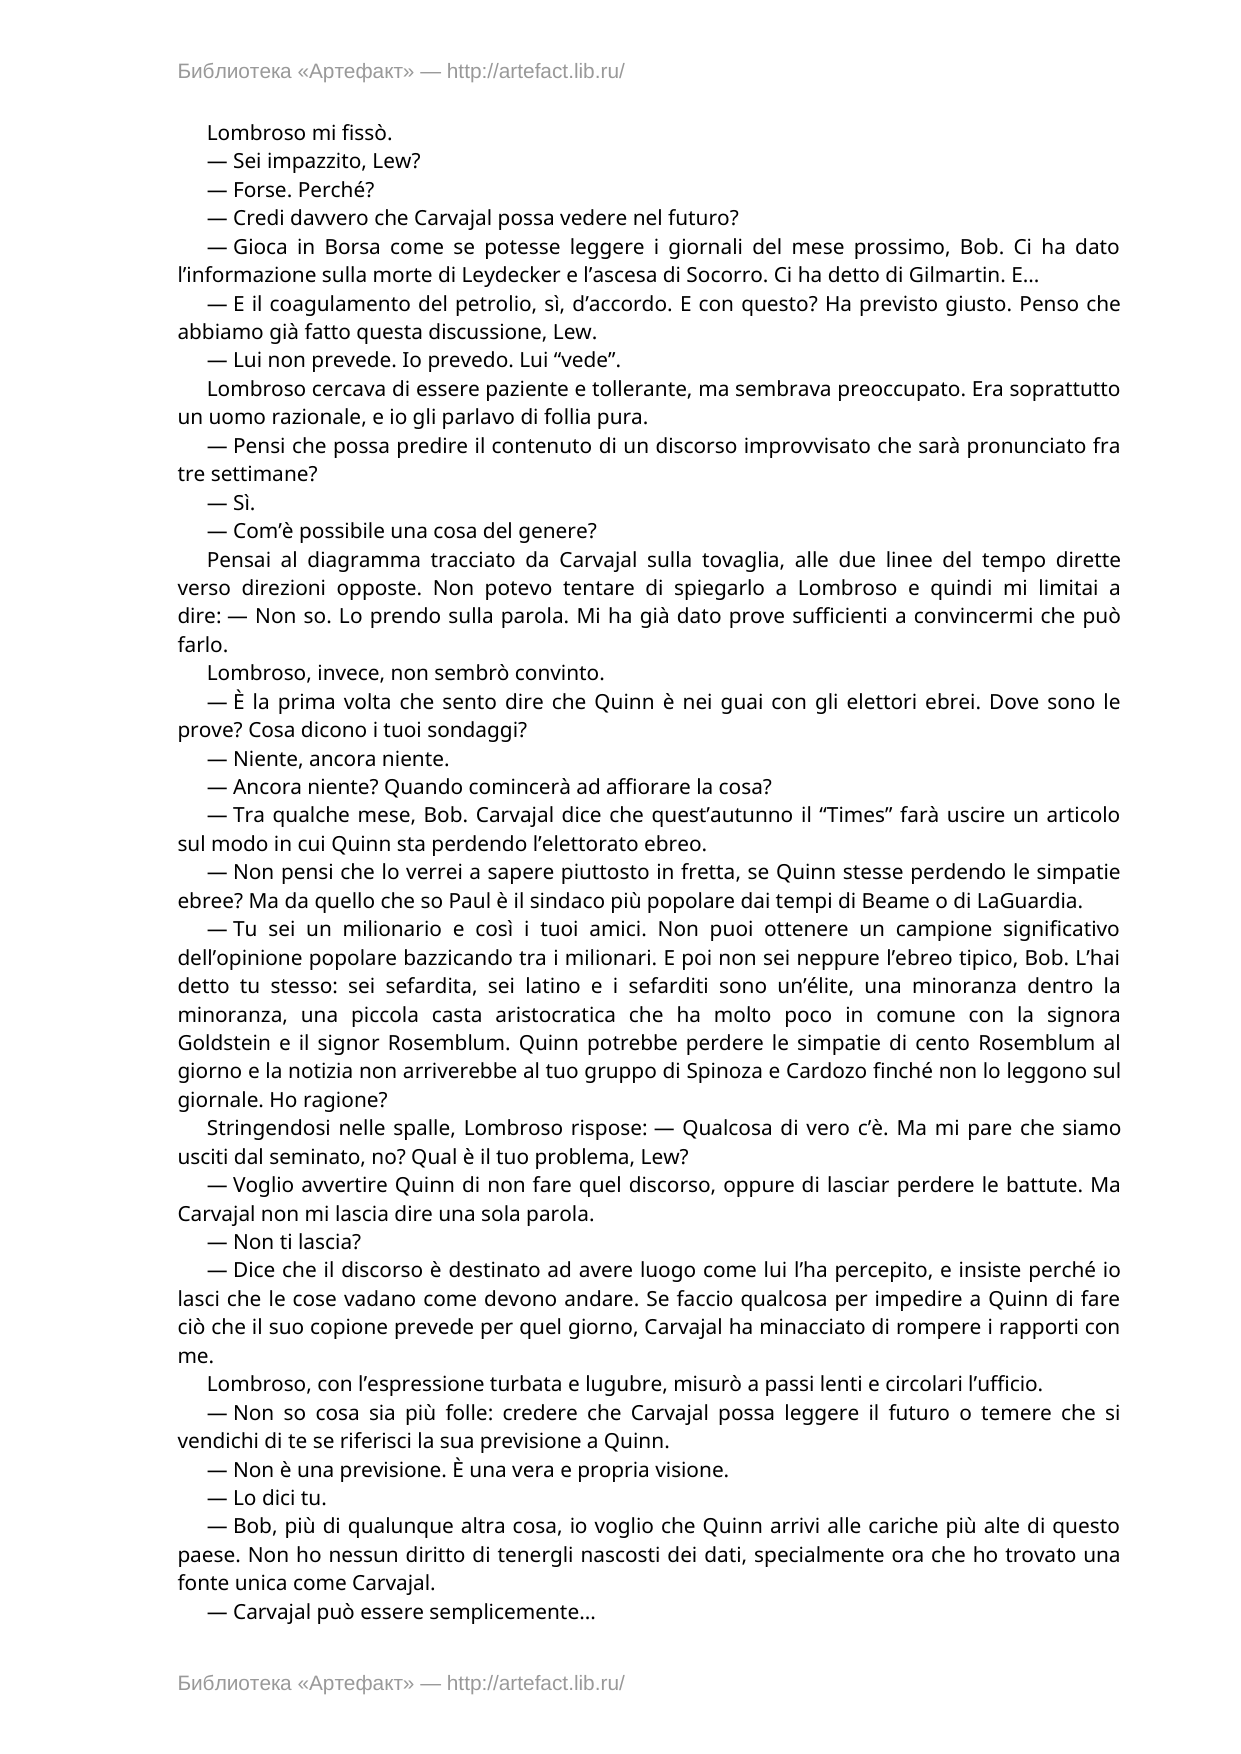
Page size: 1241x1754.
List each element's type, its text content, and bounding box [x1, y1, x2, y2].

text — Pensi che possa predire il contenuto di un discorso improvvisato che sarà pronunciato fra tre settimane? [177, 431, 1122, 488]
text — Lui non prevede. Io prevedo. Lui “vede”. [177, 346, 1122, 374]
text Pensai al diagramma tracciato da Carvajal sulla tovaglia, alle due linee del tempo dirette verso direzioni opposte. Non potevo tentare di spiegarlo a Lombroso e quindi mi limitai a dire: — Non so. Lo prendo sulla parola. Mi ha già dato prove sufficienti a convincermi che può farlo. [177, 545, 1122, 658]
text — Com’è possibile una cosa del genere? [177, 516, 1122, 545]
text Lombroso mi fissò. [177, 118, 1122, 147]
text — Bob, più di qualunque altra cosa, io voglio che Quinn arrivi alle cariche più alte di questo paese. Non ho nessun diritto di tenergli nascosti dei dati, specialmente ora che ho trovato una fonte unica come Carvajal. [177, 1512, 1122, 1597]
text Stringendosi nelle spalle, Lombroso rispose: — Qualcosa di vero c’è. Ma mi pare che siamo usciti dal seminato, no? Qual è il tuo problema, Lew? [177, 1113, 1122, 1170]
text — Voglio avvertire Quinn di non fare quel discorso, oppure di lasciar perdere le battute. Ma Carvajal non mi lascia dire una sola parola. [177, 1170, 1122, 1227]
text — Non so cosa sia più folle: credere che Carvajal possa leggere il futuro o temere che si vendichi di te se riferisci la sua previsione a Quinn. [177, 1398, 1122, 1455]
text — Carvajal può essere semplicemente... [177, 1597, 1122, 1625]
text Lombroso, invece, non sembrò convinto. [177, 658, 1122, 687]
text Lombroso, con l’espressione turbata e lugubre, misurò a passi lenti e circolari l’ufficio. [177, 1369, 1122, 1398]
text — Sei impazzito, Lew? [177, 147, 1122, 175]
text — Forse. Perché? [177, 175, 1122, 203]
text — Ancora niente? Quando comincerà ad affiorare la cosa? [177, 772, 1122, 801]
text — Credi davvero che Carvajal possa vedere nel futuro? [177, 203, 1122, 232]
text — Tra qualche mese, Bob. Carvajal dice che quest’autunno il “Times” farà uscire un articolo sul modo in cui Quinn sta perdendo l’elettorato ebreo. [177, 801, 1122, 857]
text — Lo dici tu. [177, 1483, 1122, 1512]
text — Dice che il discorso è destinato ad avere luogo come lui l’ha percepito, e insiste perché io lasci che le cose vadano come devono andare. Se faccio qualcosa per impedire a Quinn di fare ciò che il suo copione prevede per quel giorno, Carvajal ha minacciato di rompere i rapporti con me. [177, 1256, 1122, 1369]
text Lombroso cercava di essere paziente e tollerante, ma sembrava preoccupato. Era soprattutto un uomo razionale, e io gli parlavo di follia pura. [177, 374, 1122, 431]
text — Sì. [177, 488, 1122, 516]
text — Tu sei un milionario e così i tuoi amici. Non puoi ottenere un campione significativo dell’opinione popolare bazzicando tra i milionari. E poi non sei neppure l’ebreo tipico, Bob. L’hai detto tu stesso: sei sefardita, sei latino e i sefarditi sono un’élite, una minoranza dentro la minoranza, una piccola casta aristocratica che ha molto poco in comune con la signora Goldstein e il signor Rosemblum. Quinn potrebbe perdere le simpatie di cento Rosemblum al giorno e la notizia non arriverebbe al tuo gruppo di Spinoza e Cardozo finché non lo leggono sul giornale. Ho ragione? [177, 914, 1122, 1113]
text — È la prima volta che sento dire che Quinn è nei guai con gli elettori ebrei. Dove sono le prove? Cosa dicono i tuoi sondaggi? [177, 687, 1122, 744]
text — E il coagulamento del petrolio, sì, d’accordo. E con questo? Ha previsto giusto. Penso che abbiamo già fatto questa discussione, Lew. [177, 289, 1122, 346]
text — Non è una previsione. È una vera e propria visione. [177, 1455, 1122, 1483]
text — Non pensi che lo verrei a sapere piuttosto in fretta, se Quinn stesse perdendo le simpatie ebree? Ma da quello che so Paul è il sindaco più popolare dai tempi di Beame o di LaGuardia. [177, 857, 1122, 914]
text — Gioca in Borsa come se potesse leggere i giornali del mese prossimo, Bob. Ci ha dato l’informazione sulla morte di Leydecker e l’ascesa di Socorro. Ci ha detto di Gilmartin. E... [177, 232, 1122, 289]
text — Non ti lascia? [177, 1227, 1122, 1256]
text — Niente, ancora niente. [177, 744, 1122, 772]
